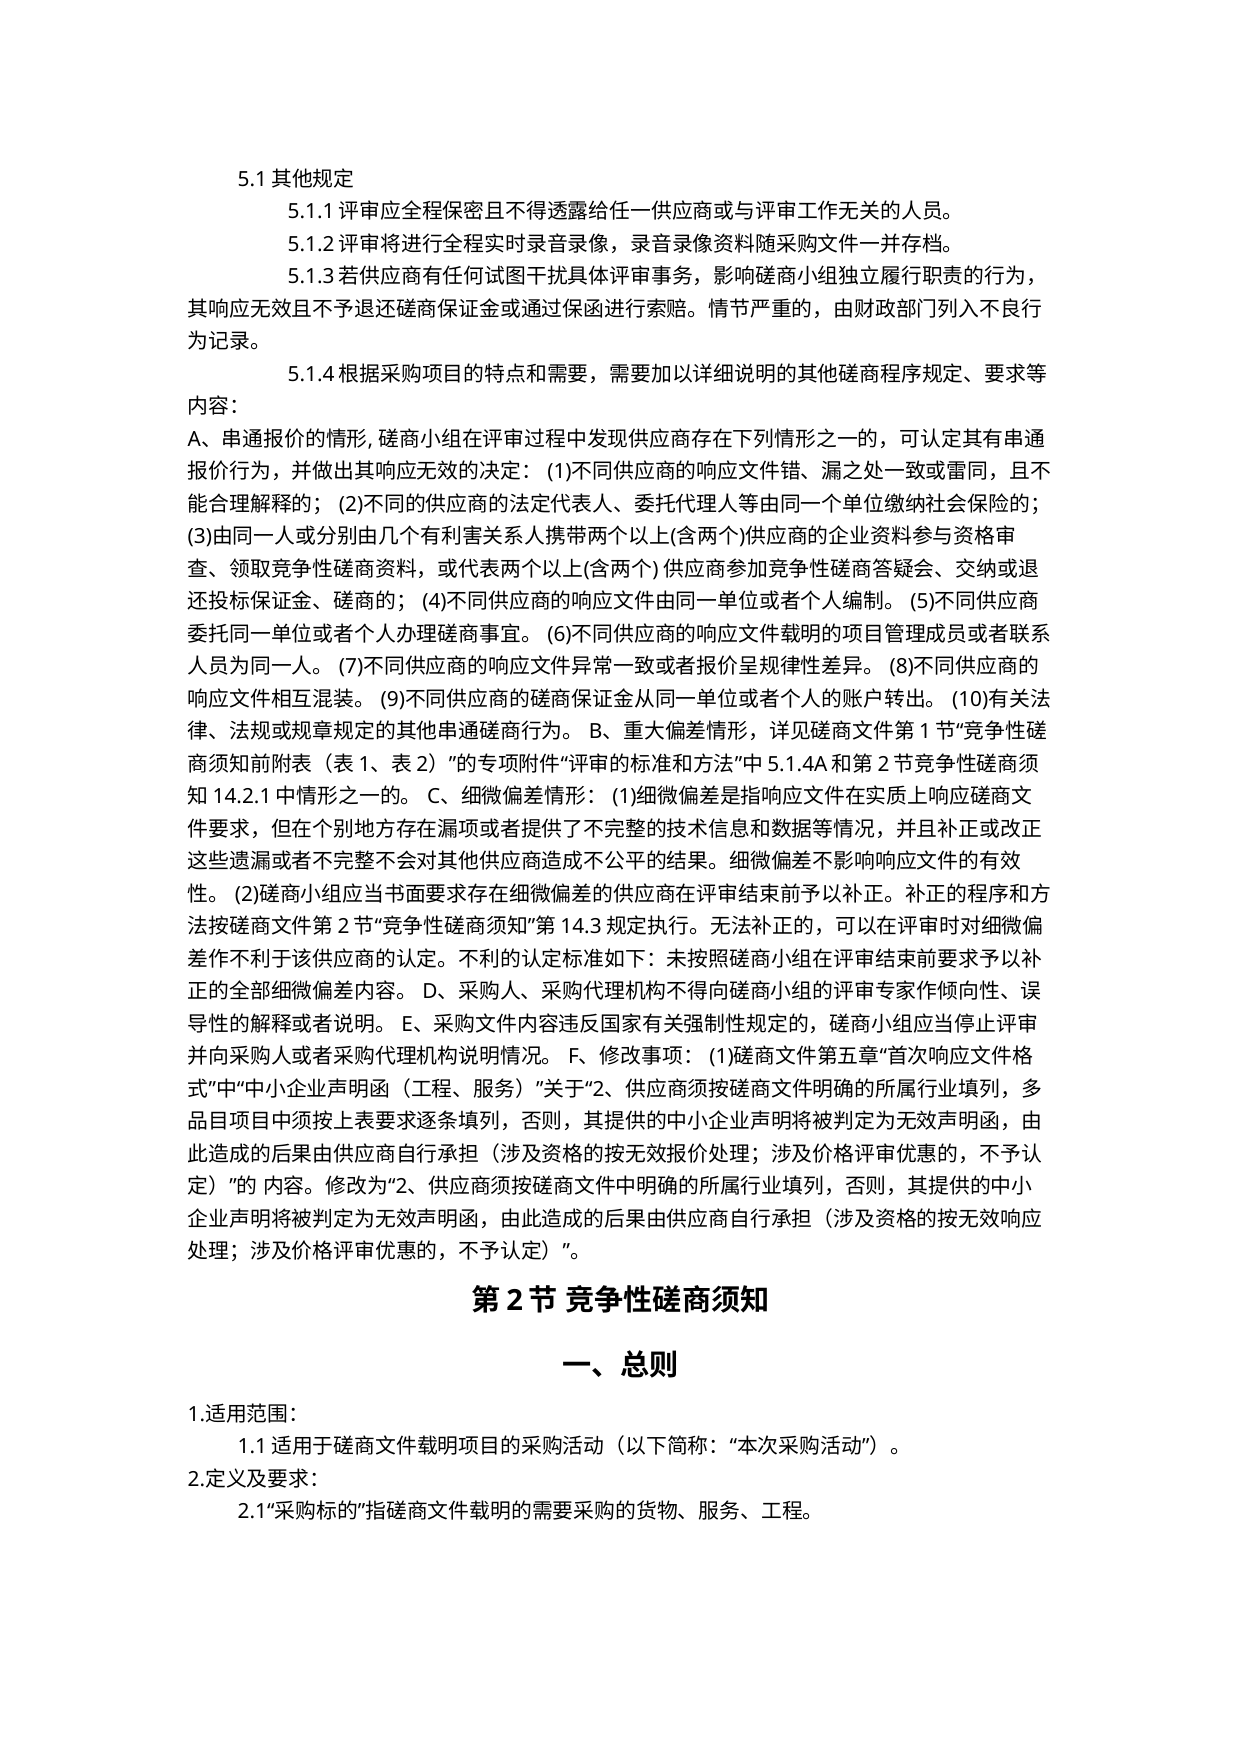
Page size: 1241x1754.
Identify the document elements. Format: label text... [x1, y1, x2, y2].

text 5.1.1评审应全程保密且不得透露给任一供应商或与评审工作无关的人员。 [187, 194, 1053, 227]
text 5.1.4根据采购项目的特点和需要，需要加以详细说明的其他磋商程序规定、要求等内容： [187, 357, 1053, 422]
text 2.1“采购标的”指磋商文件载明的需要采购的货物、服务、工程。 [187, 1494, 1053, 1527]
text 5.1其他规定 [187, 162, 1053, 194]
text 1.1适用于磋商文件载明项目的采购活动（以下简称：“本次采购活动”）。 [187, 1429, 1053, 1462]
text A、串通报价的情形, 磋商小组在评审过程中发现供应商存在下列情形之一的，可认定其有串通报价行为，并做出其响应无效的决定： (1)不同供应商的响应文件错、漏之处一致或雷同，且不能合理解释的； (2)不同的供应商的法定代表人、委托代理人等由同一个单位缴纳社会保险的； (3)由同一人或分别由几个有利害关系人携带两个以上(含两个)供应商的企业资料参与资格审查、领取竞争性磋商资料，或代表两个以上(含两个) 供应商参加竞争性磋商答疑会、交纳或退还投标保证金、磋商的； (4)不同供应商的响应文件由同一单位或者个人编制。 (5)不同供应商委托同一单位或者个人办理磋商事宜。 (6)不同供应商的响应文件载明的项目管理成员或者联系人员为同一人。 (7)不同供应商的响应文件异常一致或者报价呈规律性差异。 (8)不同供应商的响应文件相互混装。 (9)不同供应商的磋商保证金从同一单位或者个人的账户转出。 (10)有关法律、法规或规章规定的其他串通磋商行为。 B、重大偏差情形，详见磋商文件第1节“竞争性磋商须知前附表（表1、表2）”的专项附件“评审的标准和方法”中5.1.4A和第2节竞争性磋商须知14.2.1中情形之一的。 C、细微偏差情形： (1)细微偏差是指响应文件在实质上响应磋商文件要求，但在个别地方存在漏项或者提供了不完整的技术信息和数据等情况，并且补正或改正这些遗漏或者不完整不会对其他供应商造成不公平的结果。细微偏差不影响响应文件的有效性。 (2)磋商小组应当书面要求存在细微偏差的供应商在评审结束前予以补正。补正的程序和方法按磋商文件第2节“竞争性磋商须知”第14.3规定执行。无法补正的，可以在评审时对细微偏差作不利于该供应商的认定。不利的认定标准如下：未按照磋商小组在评审结束前要求予以补正的全部细微偏差内容。 D、采购人、采购代理机构不得向磋商小组的评审专家作倾向性、误导性的解释或者说明。 E、采购文件内容违反国家有关强制性规定的，磋商小组应当停止评审并向采购人或者采购代理机构说明情况。 F、修改事项： (1)磋商文件第五章“首次响应文件格式”中“中小企业声明函（工程、服务）”关于“2、供应商须按磋商文件明确的所属行业填列，多品目项目中须按上表要求逐条填列，否则，其提供的中小企业声明将被判定为无效声明函，由此造成的后果由供应商自行承担（涉及资格的按无效报价处理；涉及价格评审优惠的，不予认定）”的 内容。修改为“2、供应商须按磋商文件中明确的所属行业填列，否则，其提供的中小企业声明将被判定为无效声明函，由此造成的后果由供应商自行承担（涉及资格的按无效响应处理；涉及价格评审优惠的，不予认定）”。 [187, 422, 1053, 1267]
text 一、总则 [187, 1332, 1053, 1397]
text 5.1.3若供应商有任何试图干扰具体评审事务，影响磋商小组独立履行职责的行为，其响应无效且不予退还磋商保证金或通过保函进行索赔。情节严重的，由财政部门列入不良行为记录。 [187, 259, 1053, 357]
text 2.定义及要求： [187, 1462, 1053, 1494]
text 1.适用范围： [187, 1397, 1053, 1429]
text 5.1.2评审将进行全程实时录音录像，录音录像资料随采购文件一并存档。 [187, 227, 1053, 259]
text 第2节 竞争性磋商须知 [187, 1267, 1053, 1332]
